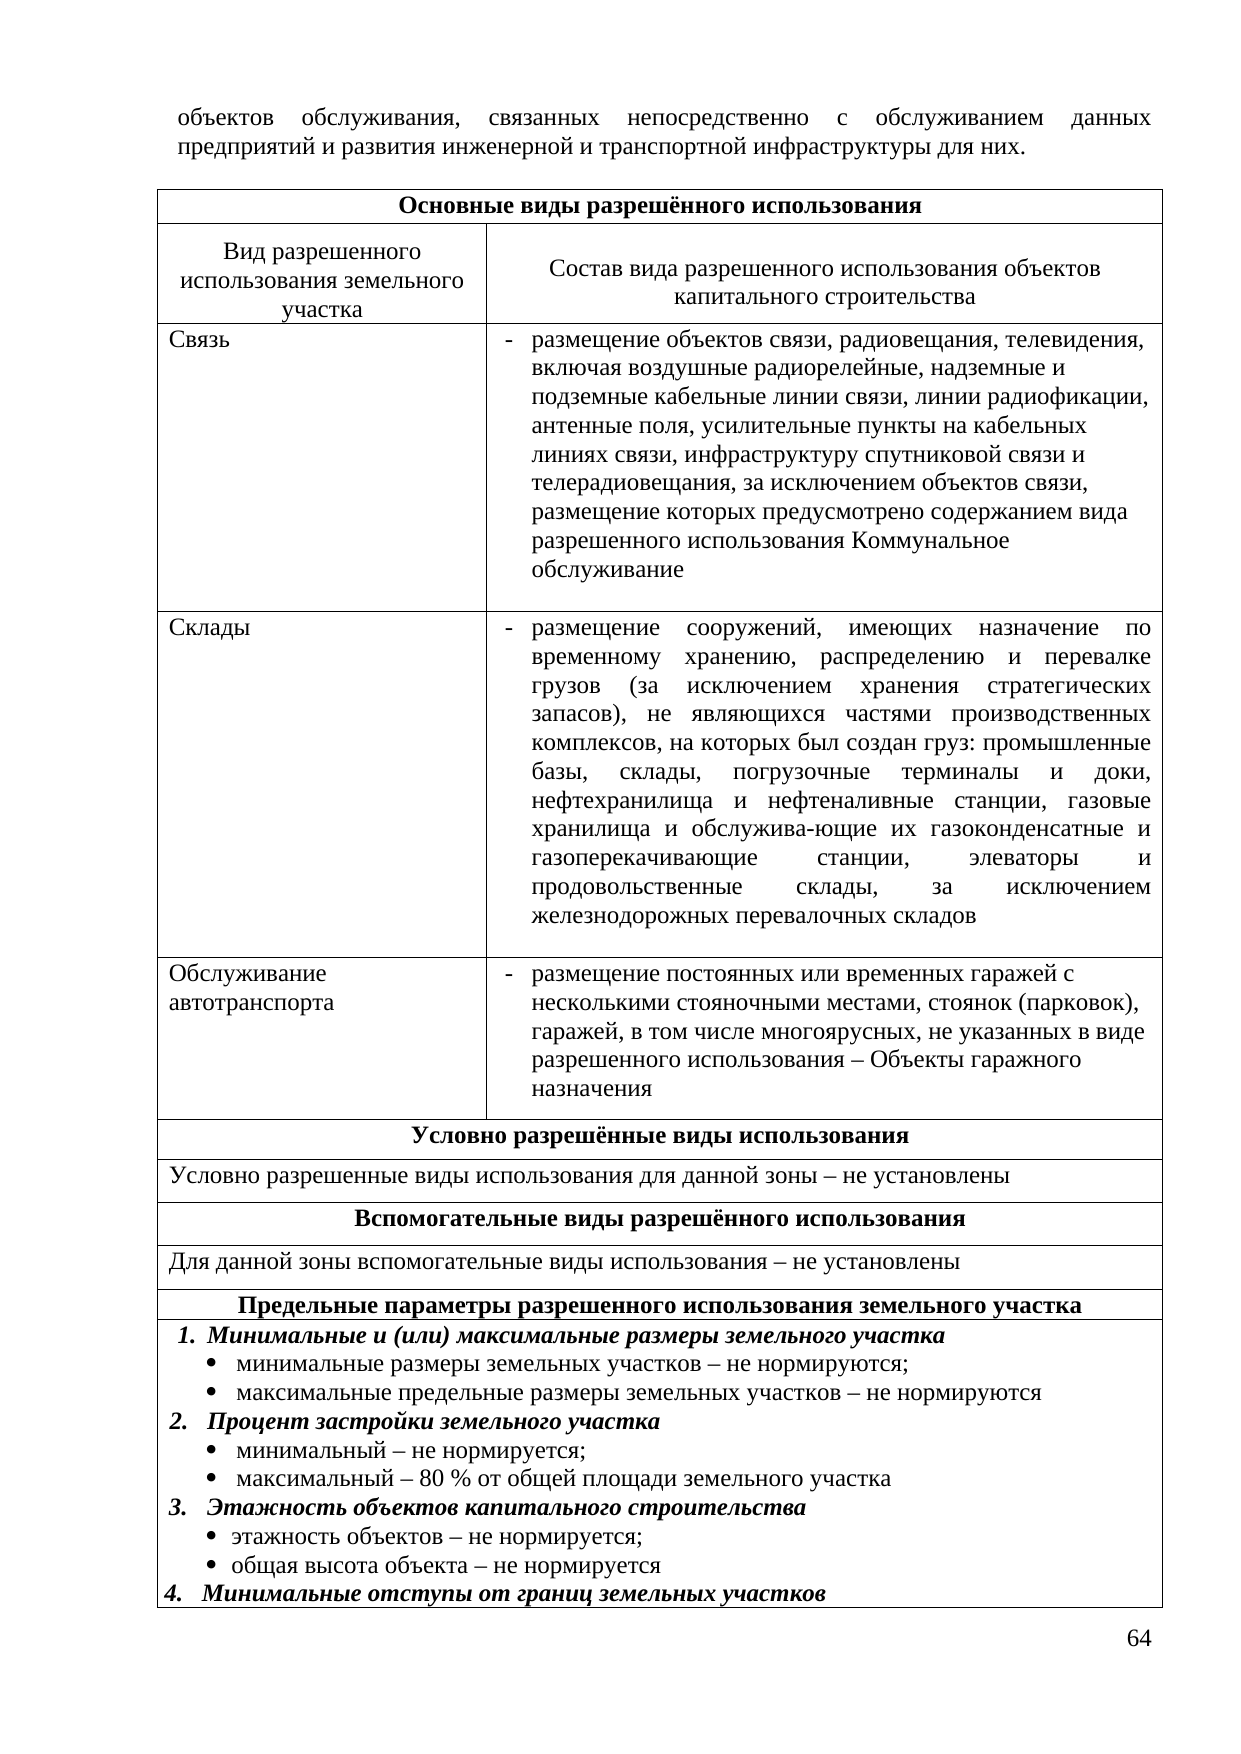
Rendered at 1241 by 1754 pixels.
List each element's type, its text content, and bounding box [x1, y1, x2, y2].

table_cell размещение объектов связи, радиовещания, телевидения, включая воздушные радиорелейные, надземные и подземные кабельные линии связи, линии радиофикации, антенные поля, усилительные пункты на кабельных линиях связи, инфраструктуру спутниковой связи и телерадиовещания, за исключением объектов связи, размещение которых предусмотрено содержанием вида разрешенного использования Коммунальное обслуживание [487, 324, 1162, 611]
table_cell размещение сооружений, имеющих назначение по временному хранению, распределению и перевалке грузов (за исключением хранения стратегических запасов), не являющихся частями производственных комплексов, на которых был создан груз: промышленные базы, склады, погрузочные терминалы и доки, нефтехранилища и нефтеналивные станции, газовые хранилища и обслужива-ющие их газоконденсатные и газоперекачивающие станции, элеваторы и продовольственные склады, за исключением железнодорожных перевалочных складов [487, 612, 1162, 957]
table_cell Вид разрешенного использования земельного участка [158, 224, 486, 323]
table_cell Связь [158, 324, 486, 611]
table_header Основные виды разрешённого использования [158, 190, 1162, 223]
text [177, 102, 1152, 160]
table_cell Предельные параметры разрешенного использования земельного участка [158, 1290, 1162, 1319]
table_cell Состав вида разрешенного использования объектов капитального строительства [487, 224, 1162, 323]
table_cell размещение постоянных или временных гаражей с несколькими стояночными местами, стоянок (парковок), гаражей, в том числе многоярусных, не указанных в виде разрешенного использования – Объекты гаражного назначения [487, 958, 1162, 1119]
table_cell Для данной зоны вспомогательные виды использования – не установлены [158, 1246, 1162, 1289]
table_cell Склады [158, 612, 486, 957]
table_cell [158, 1320, 1162, 1607]
table_cell Условно разрешённые виды использования [158, 1120, 1162, 1159]
table_cell Условно разрешенные виды использования для данной зоны – не установлены [158, 1160, 1162, 1202]
table_cell Обслуживание автотранспорта [158, 958, 486, 1119]
table_cell Вспомогательные виды разрешённого использования [158, 1203, 1162, 1245]
